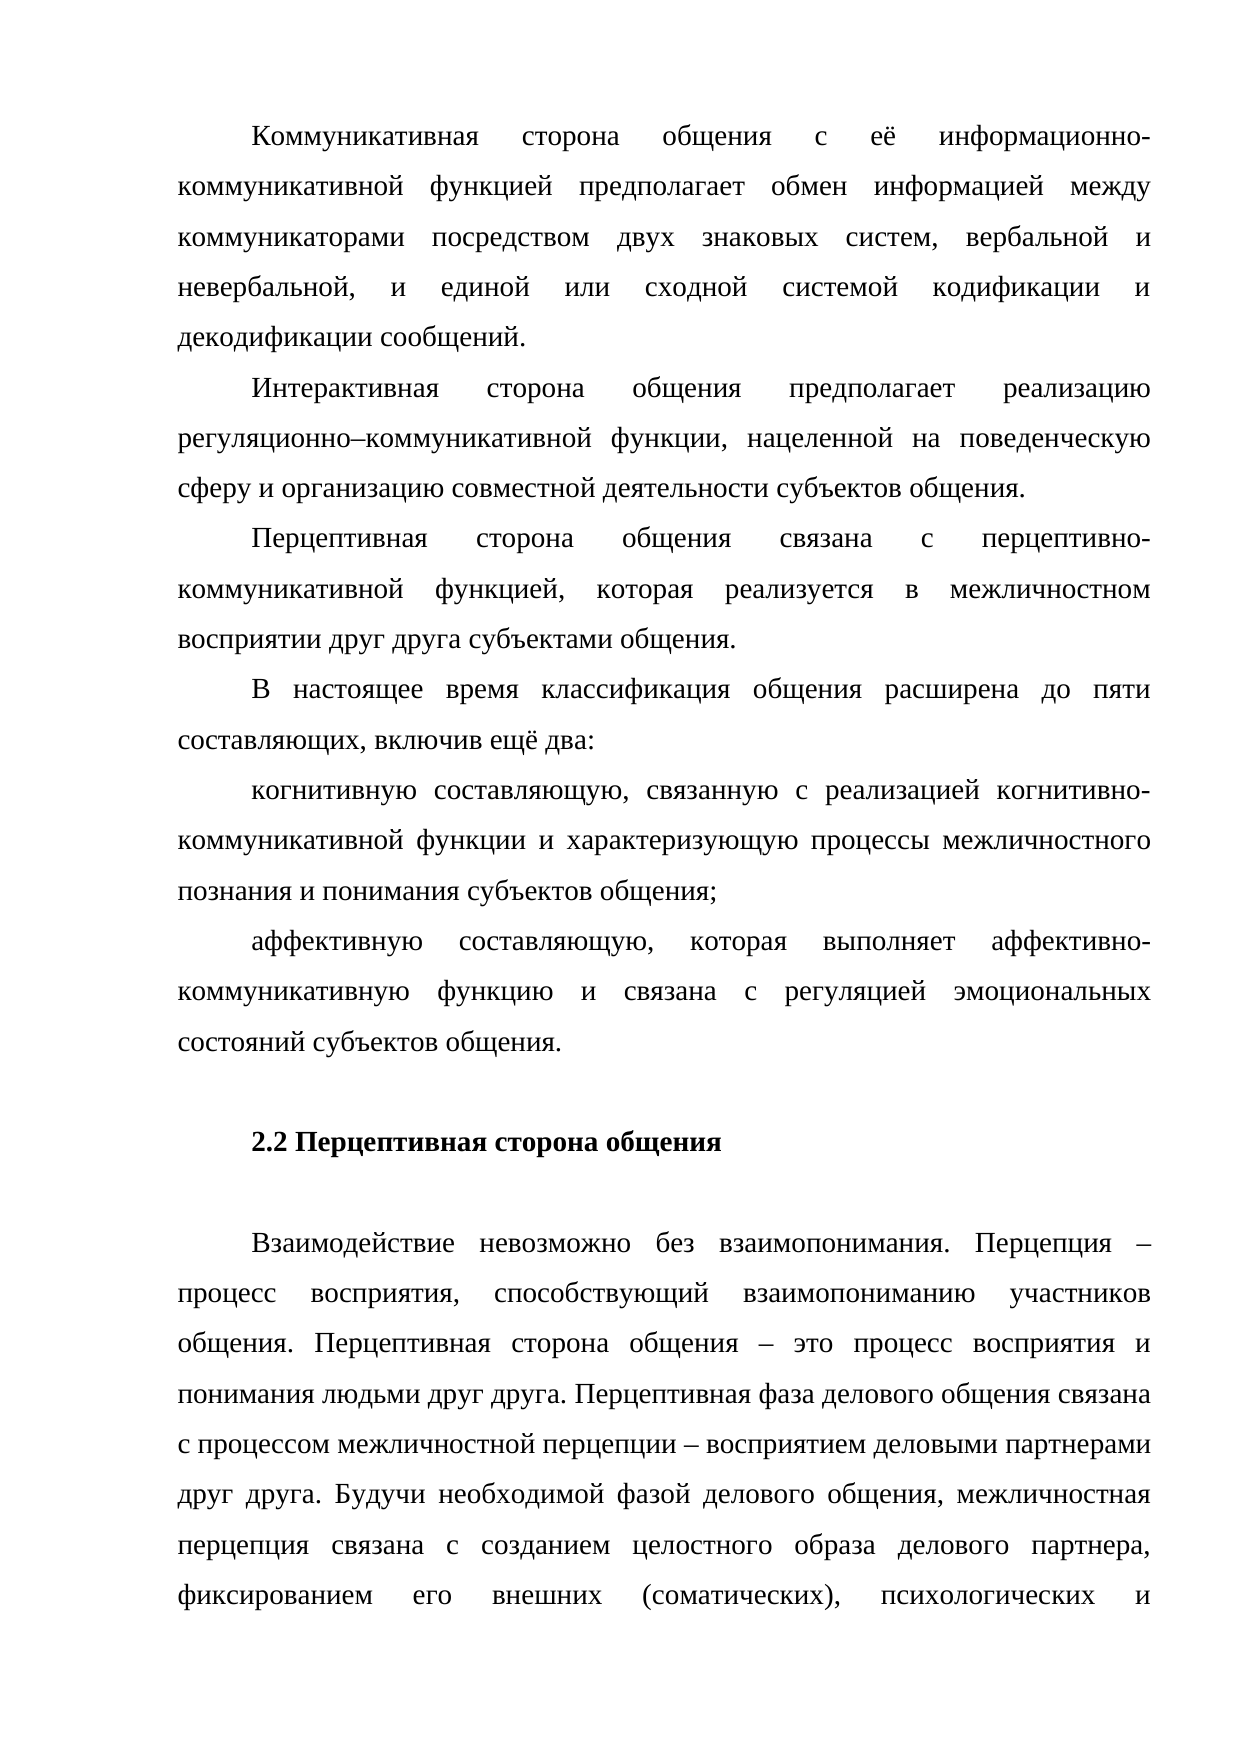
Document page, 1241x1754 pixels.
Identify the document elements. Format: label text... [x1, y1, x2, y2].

text Перцептивная сторона общения связана с перцептивно-коммуникативной функцией, которая реализуется в межличностном восприятии друг друга субъектами общения. [177, 521, 1152, 655]
text В настоящее время классификация общения расширена до пяти составляющих, включив ещё два: [177, 672, 1152, 755]
text аффективную составляющую, которая выполняет аффективно-коммуникативную функцию и связана с регуляцией эмоциональных состояний субъектов общения. [177, 923, 1152, 1057]
text Интерактивная сторона общения предполагает реализацию регуляционно–коммуникативной функции, нацеленной на поведенческую сферу и организацию совместной деятельности субъектов общения. [177, 370, 1152, 504]
text 2.2 Перцептивная сторона общения [177, 1124, 1152, 1158]
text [177, 1225, 1152, 1611]
text Коммуникативная сторона общения с её информационно-коммуникативной функцией предполагает обмен информацией между коммуникаторами посредством двух знаковых систем, вербальной и невербальной, и единой или сходной системой кодификации и декодификации сообщений. [177, 118, 1152, 353]
text когнитивную составляющую, связанную с реализацией когнитивно-коммуникативной функции и характеризующую процессы межличностного познания и понимания субъектов общения; [177, 772, 1152, 906]
